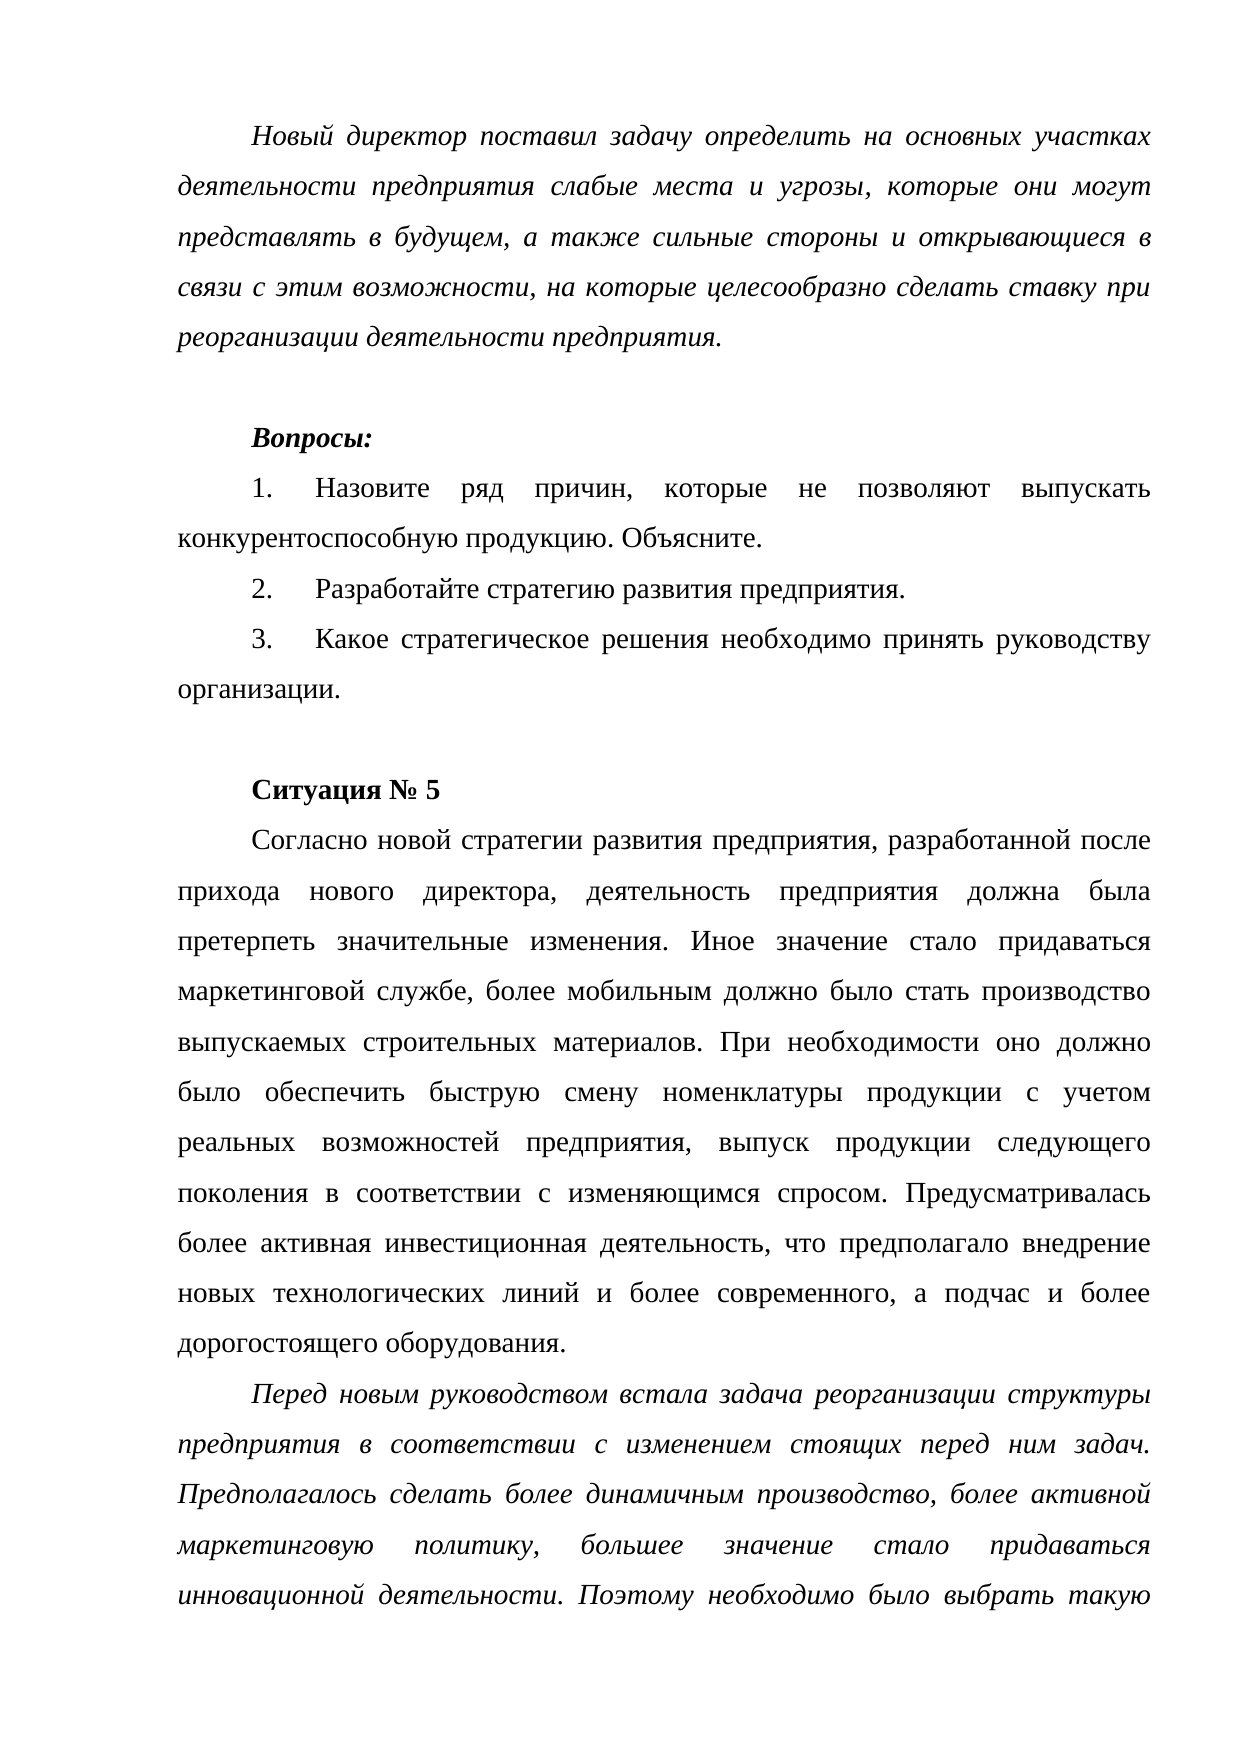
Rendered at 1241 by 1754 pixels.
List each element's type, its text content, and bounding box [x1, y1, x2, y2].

list Разработайте стратегию развития предприятия. [177, 571, 1152, 604]
text Согласно новой стратегии развития предприятия, разработанной после прихода нового директора, деятельность предприятия должна была претерпеть значительные изменения. Иное значение стало придаваться маркетинговой службе, более мобильным должно было стать производство выпускаемых строительных материалов. При необходимости оно должно было обеспечить быструю смену номенклатуры продукции с учетом реальных возможностей предприятия, выпуск продукции следующего поколения в соответствии с изменяющимся спросом. Предусматривалась более активная инвестиционная деятельность, что предполагало внедрение новых технологических линий и более современного, а подчас и более дорогостоящего оборудования. [177, 822, 1152, 1359]
text Новый директор поставил задачу определить на основных участках деятельности предприятия слабые места и угрозы, которые они могут представлять в будущем, а также сильные стороны и открывающиеся в связи с этим возможности, на которые целесообразно сделать ставку при реорганизации деятельности предприятия. [177, 118, 1152, 353]
text Ситуация № 5 [177, 772, 1152, 806]
list Назовите ряд причин, которые не позволяют выпускать конкурентоспособную продукцию. Объясните. [177, 470, 1152, 554]
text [177, 1376, 1152, 1611]
text Вопросы: [177, 420, 1152, 453]
list Какое стратегическое решения необходимо принять руководству организации. [177, 621, 1152, 705]
